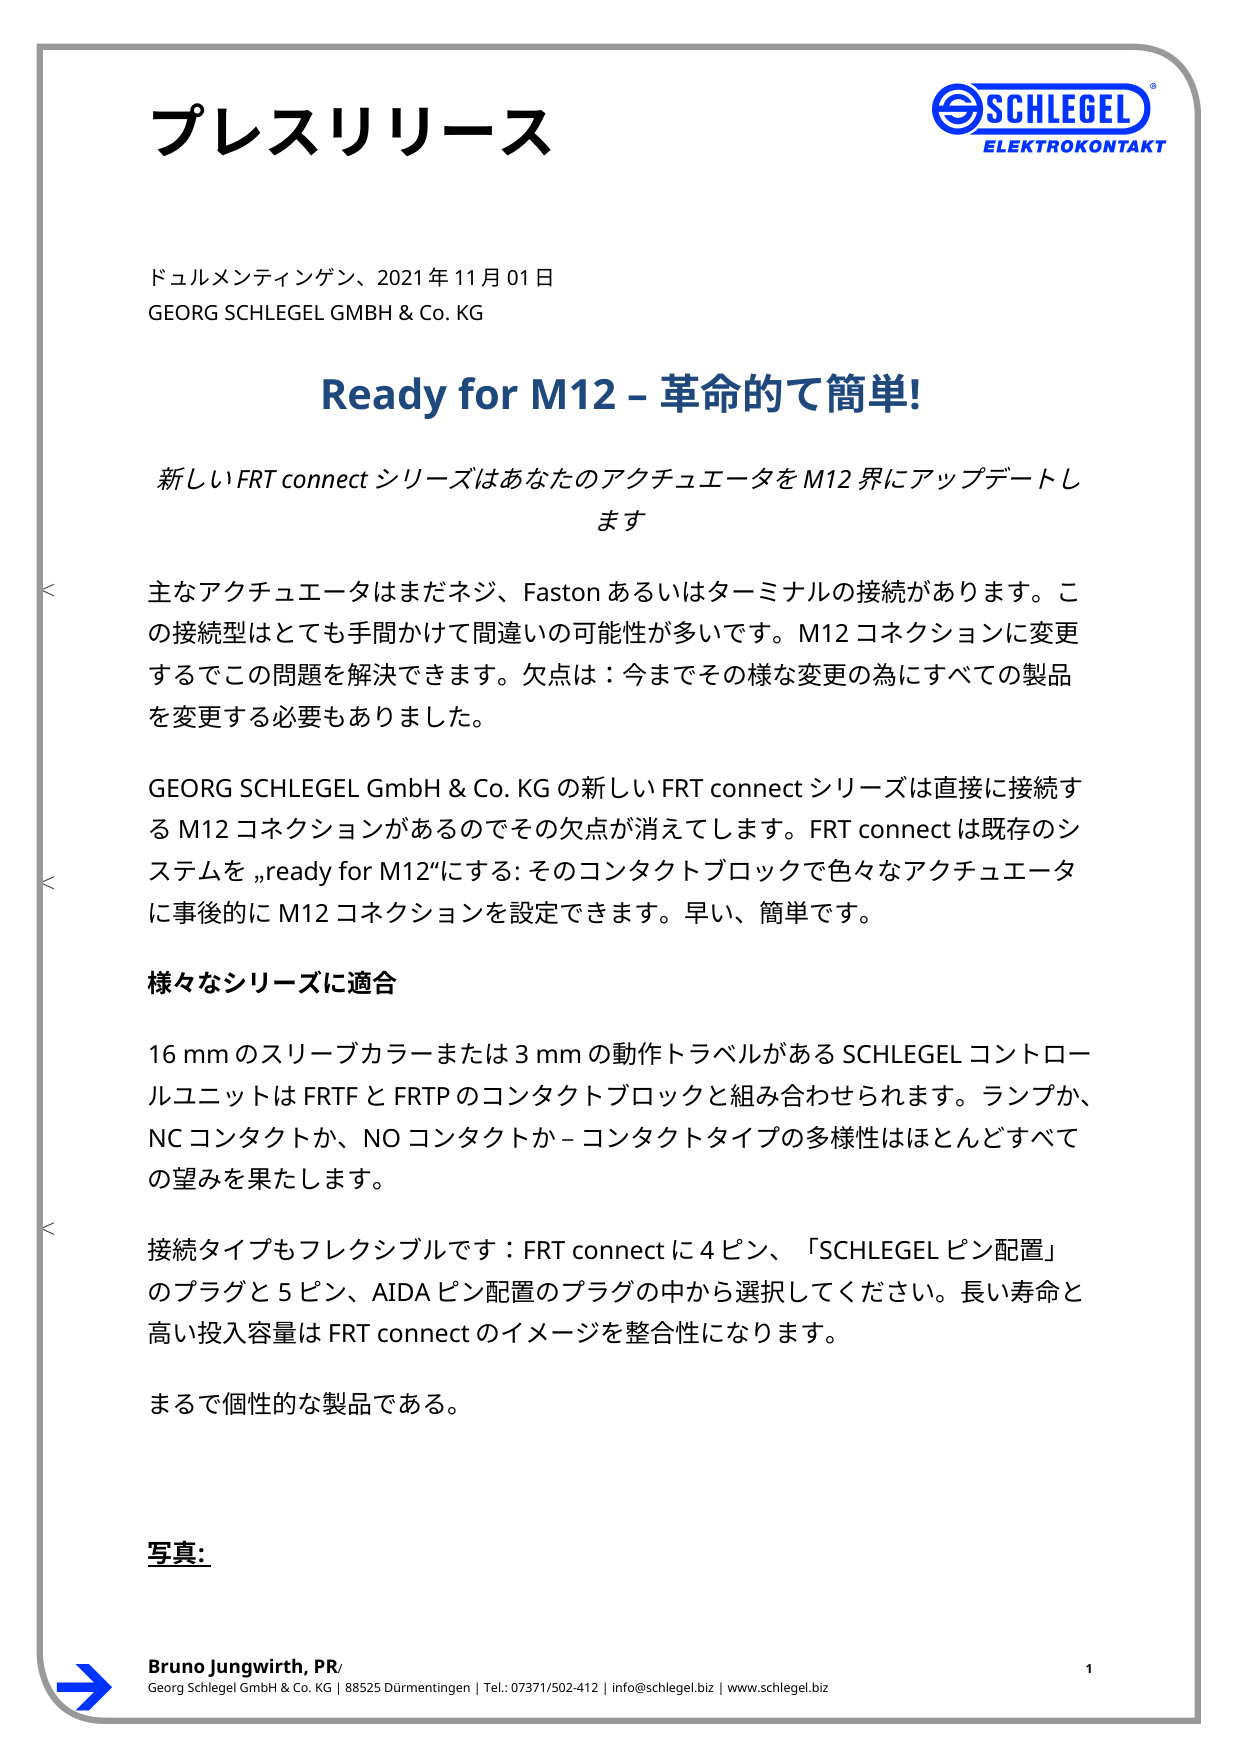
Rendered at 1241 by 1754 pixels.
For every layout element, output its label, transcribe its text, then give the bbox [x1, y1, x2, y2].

text Ready for M12 – 革命的て簡単! [148, 361, 1093, 421]
text 接続タイプもフレクシブルです：FRT connectに4ピン、「SCHLEGELピン配置」のプラグと5ピン、AIDAピン配置のプラグの中から選択してください。長い寿命と高い投入容量はFRT connectのイメージを整合性になります。 [148, 1231, 1093, 1350]
text まるで個性的な製品である。 [148, 1385, 1093, 1421]
text 様々なシリーズに適合 [148, 964, 1093, 1000]
text GEORG SCHLEGEL GMBH & Co. KG [148, 298, 1093, 326]
text ドュルメンティンゲン、2021年11月01日 [148, 261, 1093, 292]
text 写真: [148, 1534, 1093, 1570]
picture [0, 5, 1239, 1754]
text 主なアクチュエータはまだネジ、Fastonあるいはターミナルの接続があります。この接続型はとても手間かけて間違いの可能性が多いです。M12コネクションに変更するでこの問題を解決できます。欠点は：今までその様な変更の為にすべての製品を変更する必要もありました。 [148, 572, 1093, 733]
text GEORG SCHLEGEL GmbH & Co. KGの新しいFRT connectシリーズは直接に接続するM12コネクションがあるのでその欠点が消えてします。FRT connectは既存のシステムを „ready for M12“にする: そのコンタクトブロックで色々なアクチュエータに事後的にM12コネクションを設定できます。早い、簡単です。 [148, 768, 1093, 929]
text 16 mmのスリーブカラーまたは3 mmの動作トラベルがあるSCHLEGELコントロールユニットはFRTFとFRTPのコンタクトブロックと組み合わせられます。ランプか、NCコンタクトか、NOコンタクトか – コンタクトタイプの多様性はほとんどすべての望みを果たします。 [148, 1035, 1093, 1196]
text 新しいFRT connectシリーズはあなたのアクチュエータをM12界にアップデートします [148, 460, 1093, 538]
